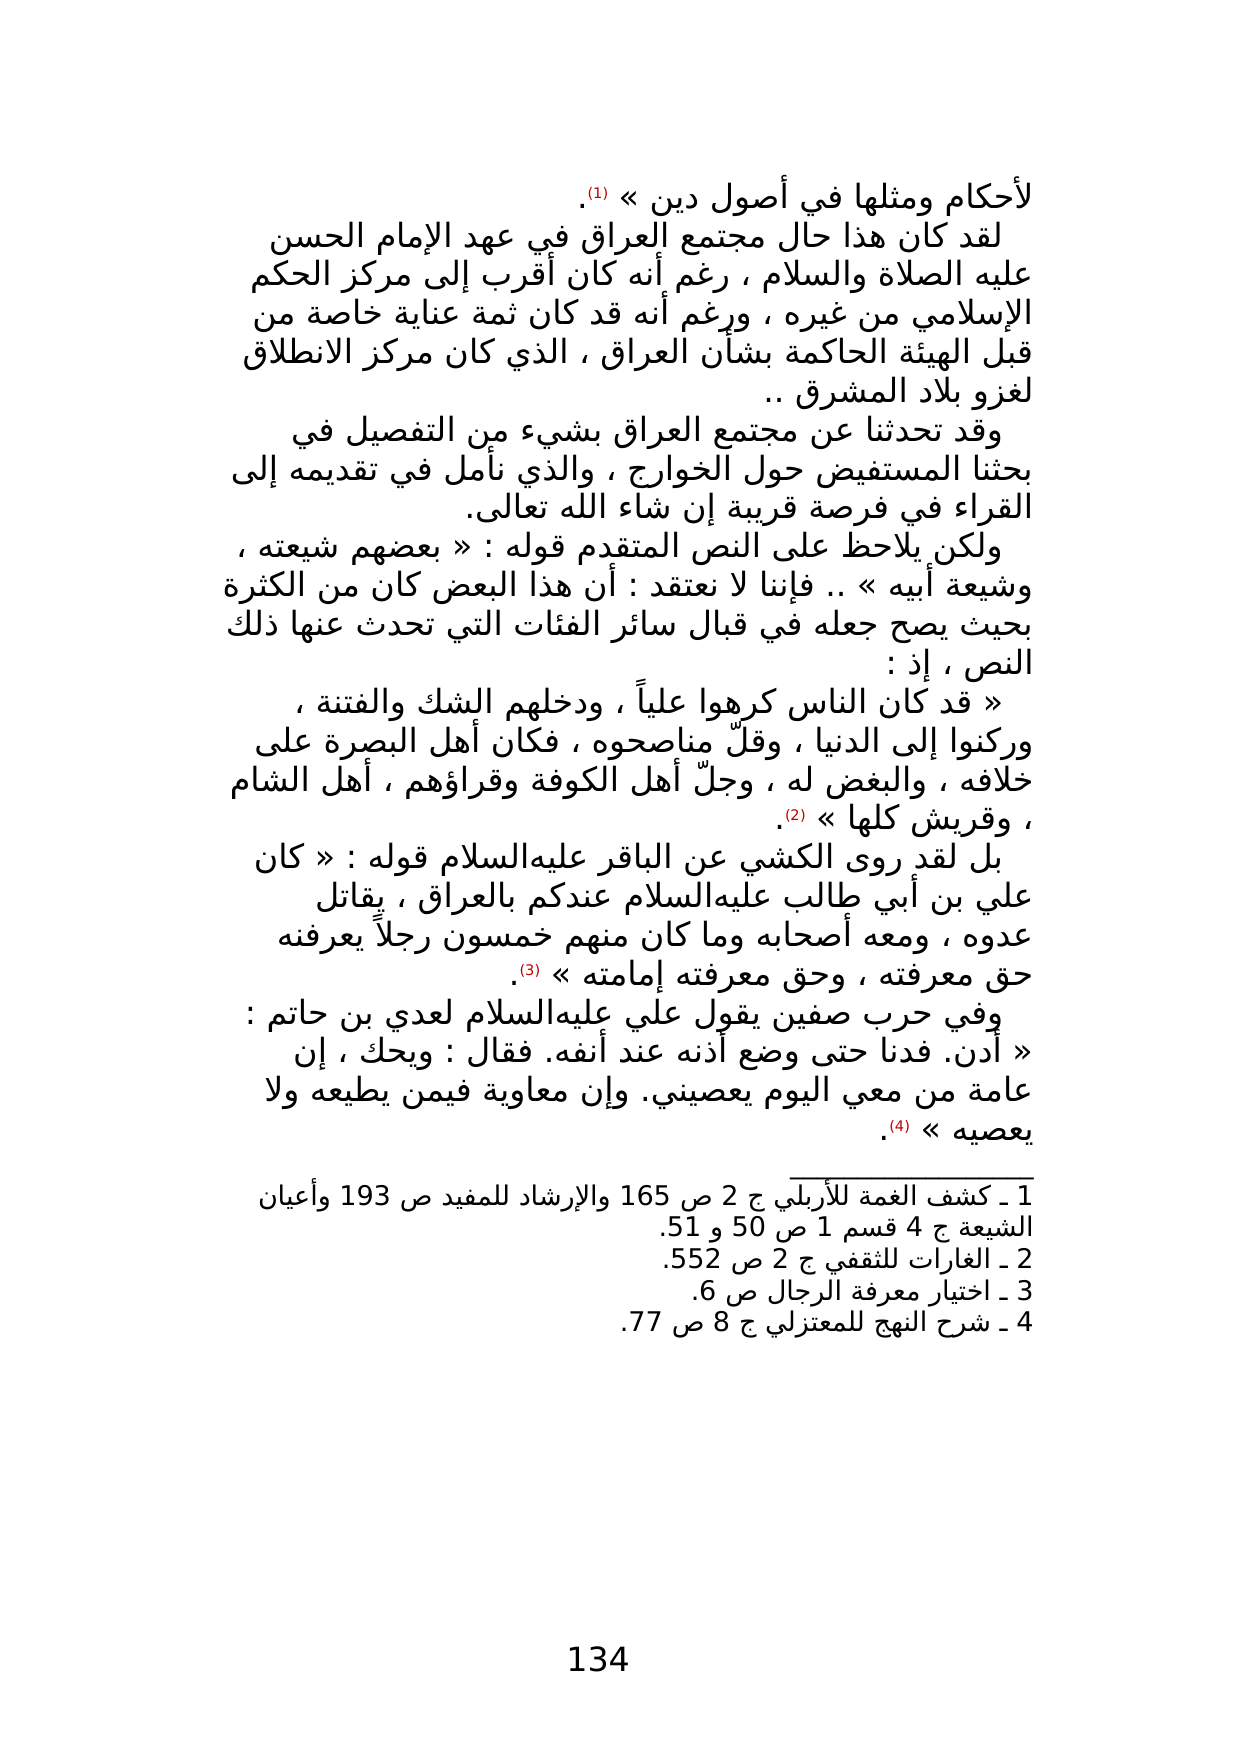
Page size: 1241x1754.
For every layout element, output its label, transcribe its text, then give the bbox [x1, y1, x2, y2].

text 4 ـ شرح النهج للمعتزلي ج 8 ص 77. [222, 1306, 1033, 1338]
text __________________ 1 ـ كشف الغمة للأربلي ج 2 ص 165 والإرشاد للمفيد ص 193 وأعيان الشيعة ج 4 قسم 1 ص 50 و 51. [222, 1148, 1033, 1243]
text بل لقد روى الكشي عن الباقر عليه‌السلام قوله : « كان علي بن أبي طالب عليه‌السلام عندكم بالعراق ، يقاتل عدوه ، ومعه أصحابه وما كان منهم خمسون رجلاً يعرفنه حق معرفته ، وحق معرفته إمامته » (3). [222, 838, 1033, 993]
text وقد تحدثنا عن مجتمع العراق بشيء من التفصيل في بحثنا المستفيض حول الخوارج ، والذي نأمل في تقديمه إلى القراء في فرصة قريبة إن شاء الله تعالى. [222, 410, 1033, 527]
text لأحكام ومثلها في أصول دين » (1). [222, 177, 1033, 216]
text لقد كان هذا حال مجتمع العراق في عهد الإمام الحسن عليه الصلاة والسلام ، رغم أنه كان أقرب إلى مركز الحكم الإسلامي من غيره ، ورغم أنه قد كان ثمة عناية خاصة من قبل الهيئة الحاكمة بشأن العراق ، الذي كان مركز الانطلاق لغزو بلاد المشرق .. [222, 216, 1033, 410]
text وفي حرب صفين يقول علي عليه‌السلام لعدي بن حاتم : « أدن. فدنا حتى وضع أذنه عند أنفه. فقال : ويحك ، إن عامة من معي اليوم يعصيني. وإن معاوية فيمن يطيعه ولا يعصيه » (4). [222, 993, 1033, 1148]
text 3 ـ اختيار معرفة الرجال ص 6. [222, 1275, 1033, 1306]
text « قد كان الناس كرهوا علياً ، ودخلهم الشك والفتنة ، وركنوا إلى الدنيا ، وقلّ مناصحوه ، فكان أهل البصرة على خلافه ، والبغض له ، وجلّ أهل الكوفة وقراؤهم ، أهل الشام ، وقريش كلها » (2). [222, 682, 1033, 838]
text 2 ـ الغارات للثقفي ج 2 ص 552. [222, 1243, 1033, 1275]
text ولكن يلاحظ على النص المتقدم قوله : « بعضهم شيعته ، وشيعة أبيه » .. فإننا لا نعتقد : أن هذا البعض كان من الكثرة بحيث يصح جعله في قبال سائر الفئات التي تحدث عنها ذلك النص ، إذ : [222, 527, 1033, 682]
